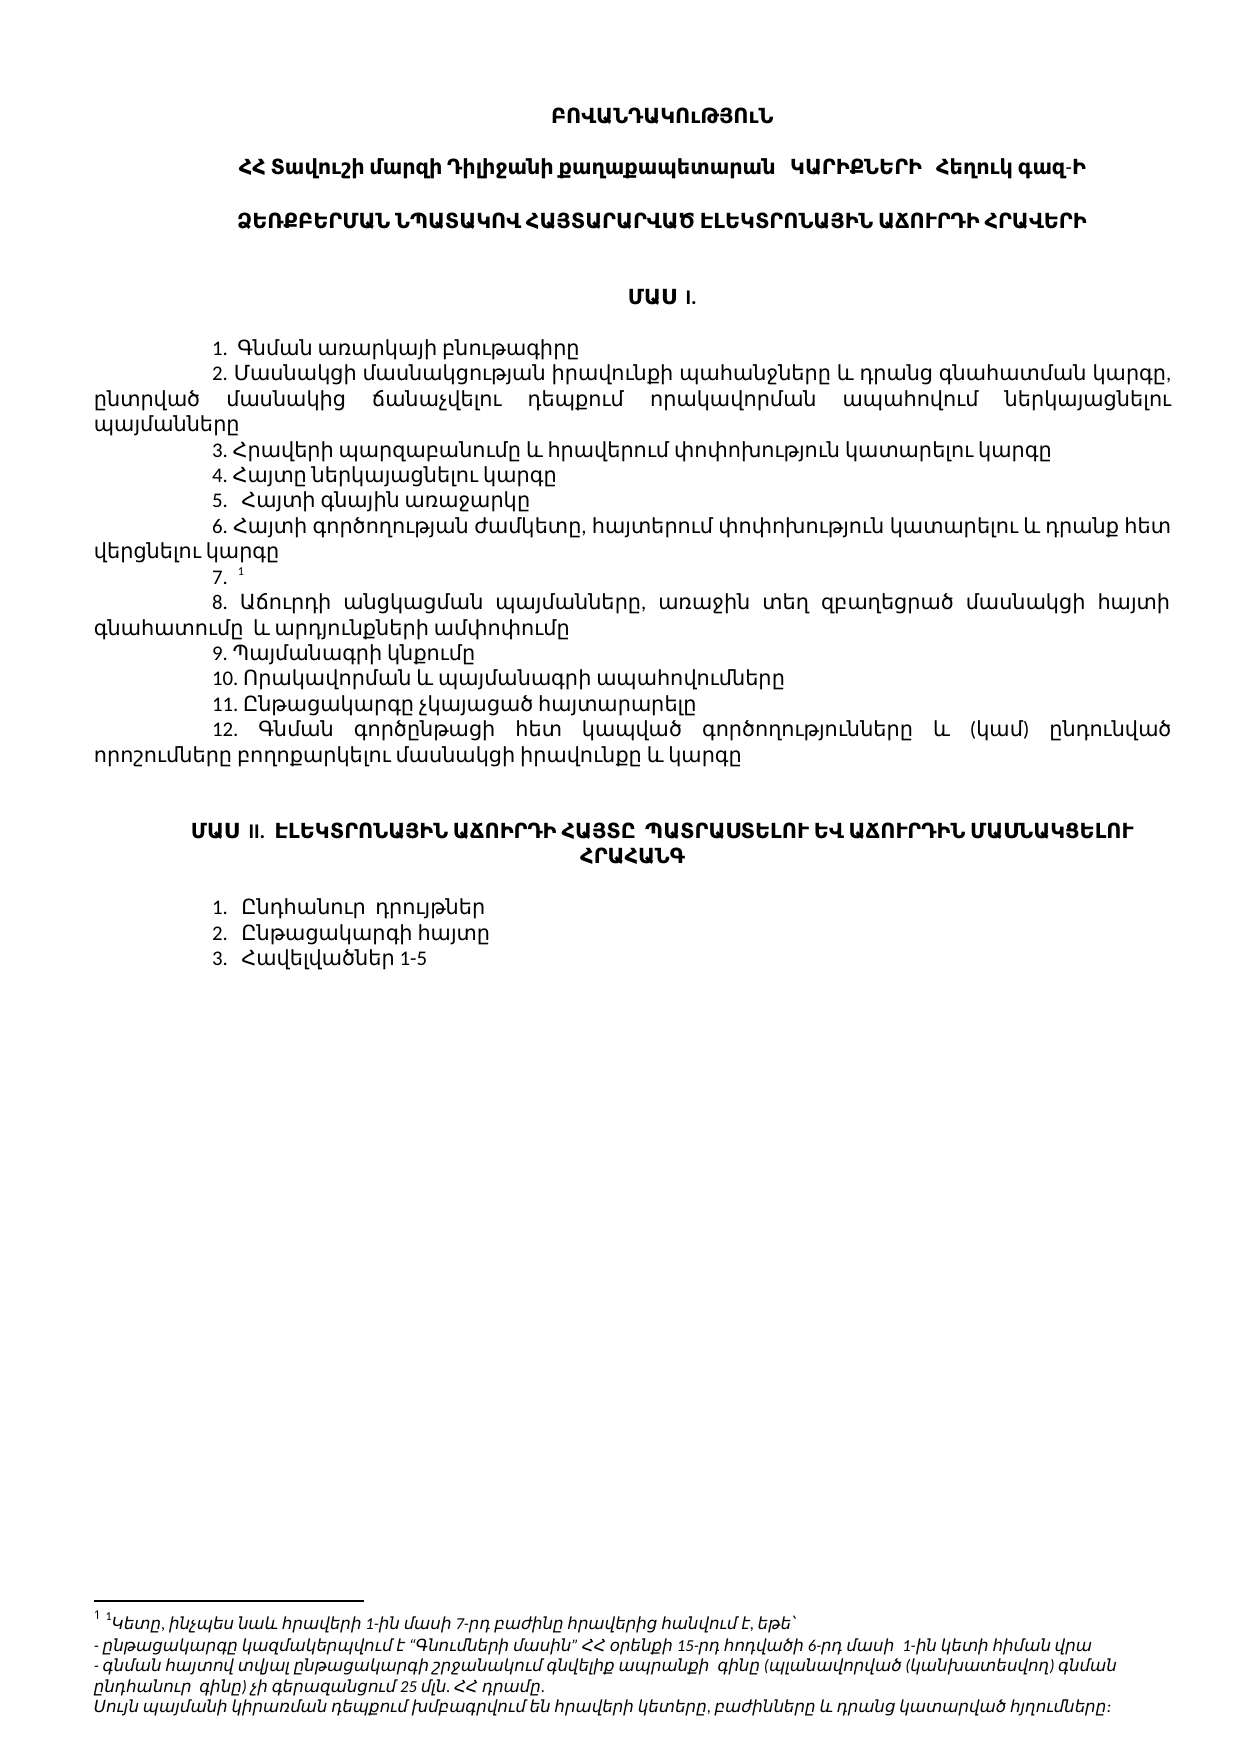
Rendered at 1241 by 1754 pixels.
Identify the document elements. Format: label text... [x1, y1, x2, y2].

text 1. Գնման առարկայի բնութագիրը [94, 335, 1171, 361]
text ԲՈՎԱՆԴԱԿՈւԹՅՈւՆ [94, 103, 1171, 128]
text ՀՀ Տավուշի մարզի Դիլիջանի քաղաքապետարան ԿԱՐԻՔՆԵՐԻ Հեղուկ գազ-Ի [94, 154, 1171, 179]
text 2. Մասնակցի մասնակցության իրավունքի պահանջները և դրանց գնահատման կարգը, ընտրված մասնակից ճանաչվելու դեպքում որակավորման ապահովում ներկայացնելու պայմանները [94, 361, 1171, 437]
text 9. Պայմանագրի կնքումը [94, 640, 1171, 666]
text ՄԱՍ II. ԷԼԵԿՏՐՈՆԱՅԻՆ ԱՃՈԻՐԴԻ ՀԱՅՏԸ ՊԱՏՐԱՍՏԵԼՈՒ ԵՎ ԱՃՈՒՐԴԻՆ ՄԱՍՆԱԿՑԵԼՈՒ ՀՐԱՀԱՆԳ [94, 818, 1171, 869]
text 5. Հայտի գնային առաջարկը [94, 488, 1171, 513]
text 8. Աճուրդի անցկացման պայմանները, առաջին տեղ զբաղեցրած մասնակցի հայտի գնահատումը և արդյունքների ամփոփումը [94, 589, 1171, 640]
text ՁԵՌՔԲԵՐՄԱՆ ՆՊԱՏԱԿՈՎ ՀԱՅՏԱՐԱՐՎԱԾ ԷԼԵԿՏՐՈՆԱՅԻՆ ԱՃՈՒՐԴԻ ՀՐԱՎԵՐԻ [94, 208, 1171, 233]
text 1. Ընդհանուր դրույթներ [94, 894, 1171, 920]
text 3. Հրավերի պարզաբանումը և հրավերում փոփոխություն կատարելու կարգը [94, 437, 1171, 462]
text 2. Ընթացակարգի հայտը [94, 920, 1171, 945]
text 4. Հայտը ներկայացնելու կարգը [94, 462, 1171, 488]
text 6. Հայտի գործողության ժամկետը, հայտերում փոփոխություն կատարելու և դրանք հետ վերցնելու կարգը [94, 513, 1171, 564]
text 12. Գնման գործընթացի հետ կապված գործողությունները և (կամ) ընդունված որոշումները բողոքարկելու մասնակցի իրավունքը և կարգը [94, 716, 1171, 767]
text 10. Որակավորման և պայմանագրի ապահովումները [94, 666, 1171, 691]
text 7. 1 [94, 564, 1171, 589]
text 11. Ընթացակարգը չկայացած հայտարարելը [94, 691, 1171, 716]
text ՄԱՍ I. [94, 284, 1171, 310]
text 3. Հավելվածներ 1-5 [94, 945, 1171, 971]
